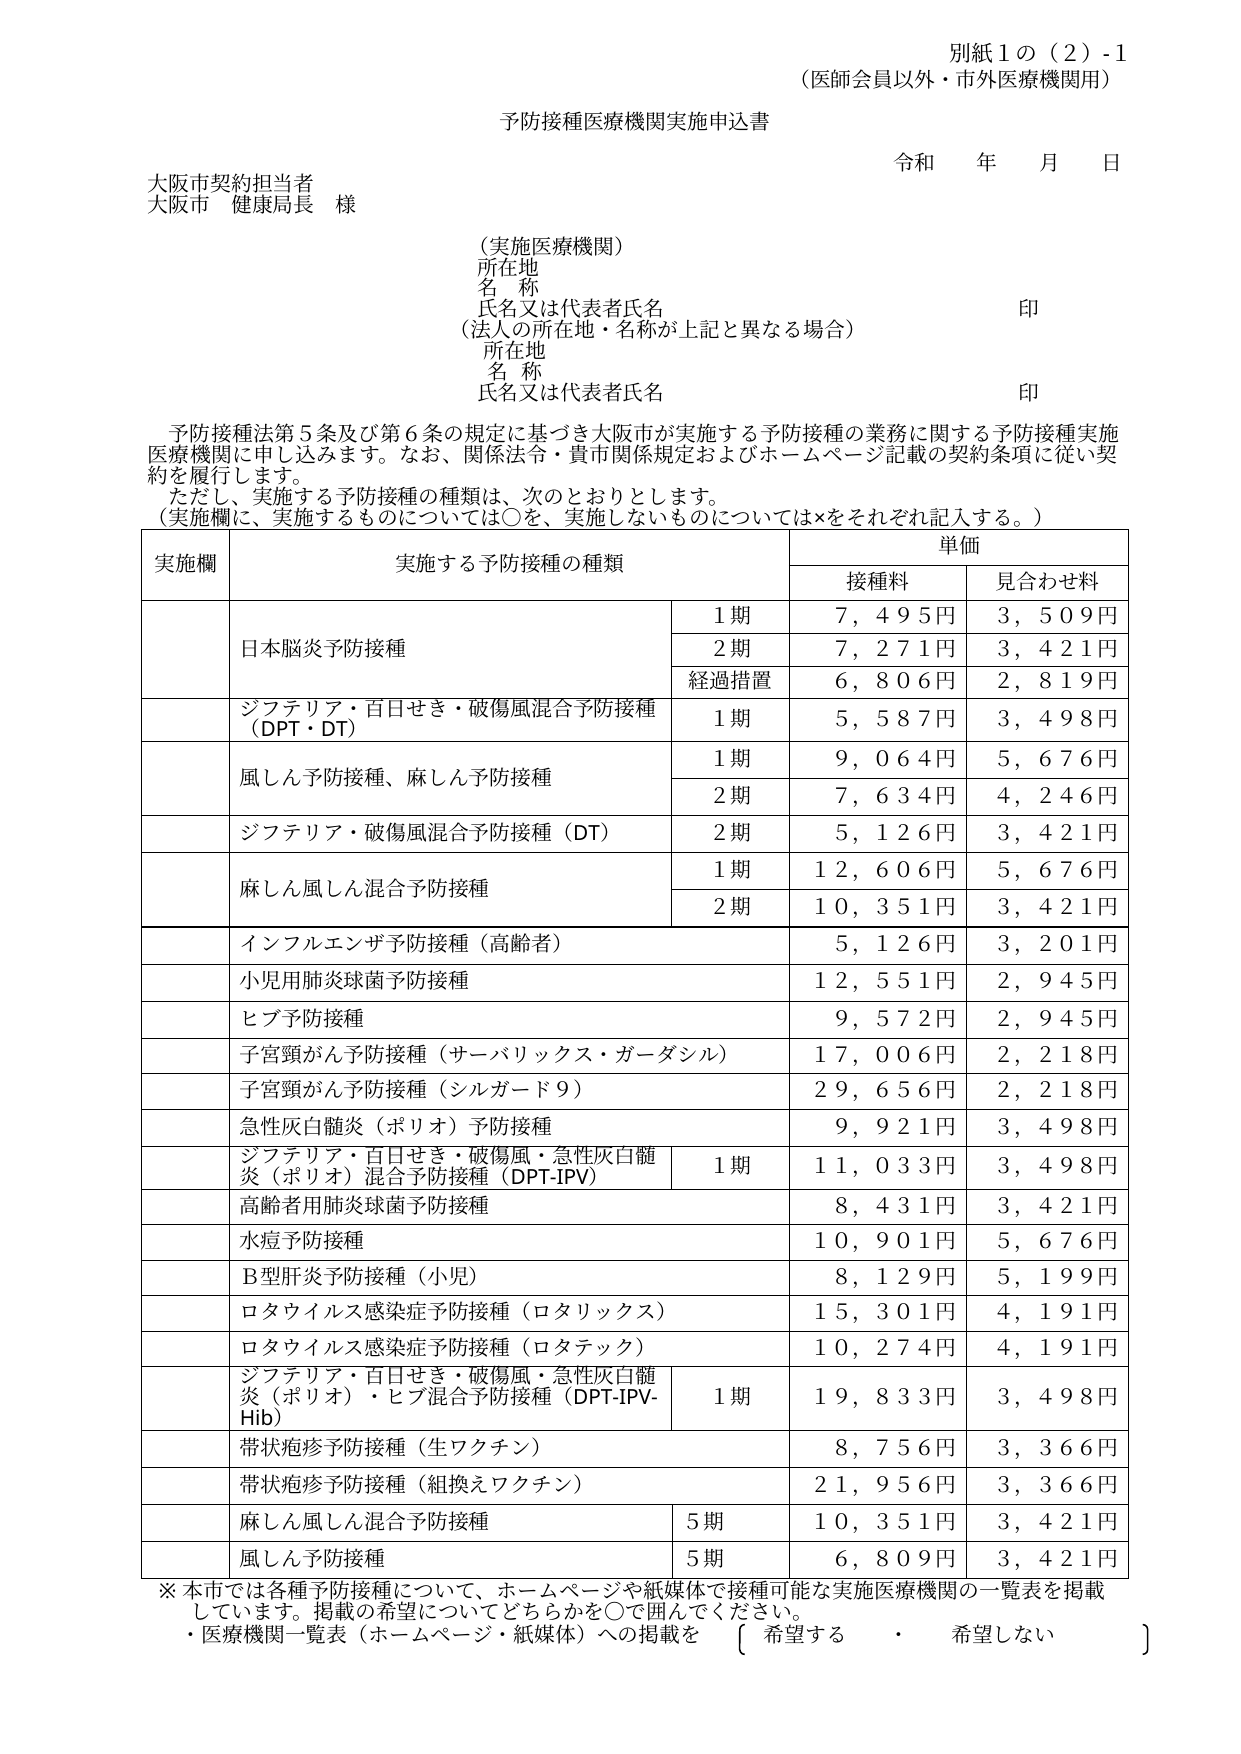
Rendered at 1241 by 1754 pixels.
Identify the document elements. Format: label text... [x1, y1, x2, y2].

text （実施欄に、実施するものについては○を、実施しないものについては×をそれぞれ記入する。） [148, 508, 1122, 529]
table_cell [142, 853, 229, 926]
table_cell ８，７５６円 [790, 1431, 966, 1467]
table_cell [142, 1261, 229, 1295]
table_cell ９，５７２円 [790, 1002, 966, 1038]
table_cell １期 [672, 1147, 789, 1188]
table_cell ２，２１８円 [967, 1074, 1128, 1109]
table_cell [142, 1296, 229, 1331]
text （実施医療機関） [148, 237, 635, 258]
table_cell [142, 1074, 229, 1109]
table_cell ５，５８７円 [790, 699, 966, 741]
table_cell 高齢者用肺炎球菌予防接種 [230, 1190, 789, 1224]
table_cell １期 [672, 601, 789, 633]
table_cell ６，８０９円 [790, 1542, 966, 1578]
table_cell ４，１９１円 [967, 1332, 1128, 1366]
table_cell ９，０６４円 [790, 742, 966, 778]
table_cell １９，８３３円 [790, 1367, 966, 1430]
table_cell [142, 1002, 229, 1038]
table_cell 接種料 [790, 566, 966, 600]
text 名 称 [373, 279, 1122, 300]
table_cell ５，１２６円 [790, 928, 966, 963]
table_cell １期 [672, 742, 789, 778]
table_cell インフルエンザ予防接種（高齢者） [230, 928, 789, 963]
table_cell ２，９４５円 [967, 1002, 1128, 1038]
table_cell [142, 1147, 229, 1188]
table_cell ２９，６５６円 [790, 1074, 966, 1109]
text 所在地 [373, 258, 1122, 279]
table_cell ５，６７６円 [967, 742, 1128, 778]
table_cell 帯状疱疹予防接種（生ワクチン） [230, 1431, 789, 1467]
text 予防接種医療機関実施申込書 [148, 112, 1122, 133]
table_cell [142, 1332, 229, 1366]
table_cell ３，２０１円 [967, 928, 1128, 963]
table_cell ５期 [673, 1542, 789, 1578]
table_cell 麻しん風しん混合予防接種 [230, 1505, 672, 1541]
table_cell ３，４９８円 [967, 1110, 1128, 1146]
table_cell ２期 [672, 634, 789, 666]
table_cell ロタウイルス感染症予防接種（ロタリックス） [230, 1296, 789, 1331]
text 大阪市契約担当者 [148, 175, 1122, 196]
table_cell Ｂ型肝炎予防接種（小児） [230, 1261, 789, 1295]
table_cell ５，６７６円 [967, 1225, 1128, 1259]
text （医師会員以外・市外医療機関用） [148, 71, 1122, 92]
table_cell ７，２７１円 [790, 634, 966, 666]
table_cell １５，３０１円 [790, 1296, 966, 1331]
table_cell [142, 699, 229, 741]
table_cell １０，３５１円 [790, 890, 966, 926]
table_header 単価 [790, 530, 1128, 565]
table_cell [142, 965, 229, 1001]
table_cell ７，４９５円 [790, 601, 966, 633]
table_cell １期 [672, 1367, 789, 1430]
table_cell 帯状疱疹予防接種（組換えワクチン） [230, 1468, 789, 1504]
table_cell 急性灰白髄炎（ポリオ）予防接種 [230, 1110, 789, 1146]
text ・医療機関一覧表（ホームページ・紙媒体）への掲載を 希望する ・ 希望しない [741, 1626, 1110, 1647]
table_header 実施欄 [142, 530, 229, 600]
text 予防接種法第５条及び第６条の規定に基づき大阪市が実施する予防接種の業務に関する予防接種実施医療機関に申し込みます。なお、関係法令・貴市関係規定およびホームページ記載の契約条項に従い契約を履行します。 [148, 425, 1122, 487]
table_cell ３，４２１円 [967, 816, 1128, 852]
table_cell 小児用肺炎球菌予防接種 [230, 965, 789, 1001]
table_cell ６，８０６円 [790, 667, 966, 698]
text ・医療機関一覧表（ホームページ・紙媒体）への掲載を 希望する ・ 希望しない [181, 1626, 739, 1647]
text ※ 本市では各種予防接種について、ホームページや紙媒体で接種可能な実施医療機関の一覧表を掲載しています。掲載の希望についてどちらかを〇で囲んでください。 [159, 1582, 1110, 1623]
table_cell ３，４９８円 [967, 699, 1128, 741]
table_cell ８，１２９円 [790, 1261, 966, 1295]
table_cell ヒブ予防接種 [230, 1002, 789, 1038]
table_cell [142, 1505, 229, 1541]
table_cell 風しん予防接種、麻しん予防接種 [230, 742, 671, 815]
table_cell ３，４９８円 [967, 1367, 1128, 1430]
text 所在地 [428, 342, 1122, 362]
table_cell ５，１９９円 [967, 1261, 1128, 1295]
table_cell １期 [672, 699, 789, 741]
table_cell [142, 928, 229, 963]
table_cell ３，４２１円 [967, 1542, 1128, 1578]
table_cell [142, 742, 229, 815]
table_cell ２期 [672, 890, 789, 926]
text 大阪市 健康局長 様 [148, 196, 1122, 217]
table_cell ４，２４６円 [967, 779, 1128, 815]
table_cell [142, 1468, 229, 1504]
table_cell ２期 [672, 816, 789, 852]
text 名称 [487, 362, 1122, 383]
table_cell ２１，９５６円 [790, 1468, 966, 1504]
table_cell ２期 [672, 779, 789, 815]
table_cell １期 [672, 853, 789, 889]
table_header 実施する予防接種の種類 [230, 530, 789, 600]
table_cell 水痘予防接種 [230, 1225, 789, 1259]
table_cell １２，５５１円 [790, 965, 966, 1001]
table_cell [142, 1110, 229, 1146]
table_cell ジフテリア・百日せき・破傷風・急性灰白髄炎（ポリオ）・ヒブ混合予防接種（DPT-IPV-Hib） [230, 1367, 671, 1430]
text （法人の所在地・名称が上記と異なる場合） [428, 321, 1122, 342]
table_cell 見合わせ料 [967, 566, 1128, 600]
table_cell １０，２７４円 [790, 1332, 966, 1366]
table_cell [142, 1039, 229, 1073]
table_cell ２，２１８円 [967, 1039, 1128, 1073]
table_cell ジフテリア・百日せき・破傷風・急性灰白髄炎（ポリオ）混合予防接種（DPT-IPV） [230, 1147, 671, 1188]
table_cell ９，９２１円 [790, 1110, 966, 1146]
table_cell ８，４３１円 [790, 1190, 966, 1224]
table_cell ３，３６６円 [967, 1468, 1128, 1504]
table_cell 日本脳炎予防接種 [230, 601, 671, 698]
table_cell ロタウイルス感染症予防接種（ロタテック） [230, 1332, 789, 1366]
table_cell ７，６３４円 [790, 779, 966, 815]
table_cell ５期 [673, 1505, 789, 1541]
table_cell [142, 1542, 229, 1578]
table_cell [142, 1367, 229, 1430]
table_cell [142, 1431, 229, 1467]
table_cell ジフテリア・百日せき・破傷風混合予防接種 （DPT・DT） [230, 699, 671, 741]
table_cell ３，３６６円 [967, 1431, 1128, 1467]
table_cell １２，６０６円 [790, 853, 966, 889]
text 氏名又は代表者氏名 印 [373, 383, 1122, 404]
table_cell １７，００６円 [790, 1039, 966, 1073]
table_cell ５，６７６円 [967, 853, 1128, 889]
table_cell ３，４２１円 [967, 1505, 1128, 1541]
table_cell ４，１９１円 [967, 1296, 1128, 1331]
table_cell ２，８１９円 [967, 667, 1128, 698]
table_cell ５，１２６円 [790, 816, 966, 852]
table_cell １１，０３３円 [790, 1147, 966, 1188]
table_cell ３，４２１円 [967, 634, 1128, 666]
table_cell 麻しん風しん混合予防接種 [230, 853, 671, 926]
table_cell 子宮頸がん予防接種（サーバリックス・ガーダシル） [230, 1039, 789, 1073]
table_cell ３，４２１円 [967, 890, 1128, 926]
text ただし、実施する予防接種の種類は、次のとおりとします。 [148, 487, 1122, 508]
table_cell 経過措置 [672, 667, 789, 698]
table_cell [142, 601, 229, 698]
text 令和 年 月 日 [148, 154, 1122, 175]
table_cell ３，４２１円 [967, 1190, 1128, 1224]
table_cell １０，９０１円 [790, 1225, 966, 1259]
table_cell 子宮頸がん予防接種（シルガード９） [230, 1074, 789, 1109]
text 氏名又は代表者氏名 印 [373, 300, 1122, 321]
table_cell ２，９４５円 [967, 965, 1128, 1001]
table_cell [142, 1225, 229, 1259]
table_cell １０，３５１円 [790, 1505, 966, 1541]
table_cell ジフテリア・破傷風混合予防接種（DT） [230, 816, 671, 852]
table_cell 風しん予防接種 [230, 1542, 672, 1578]
table_cell ３，４９８円 [967, 1147, 1128, 1188]
table_cell [142, 816, 229, 852]
table_cell [142, 1190, 229, 1224]
table_cell ３，５０９円 [967, 601, 1128, 633]
